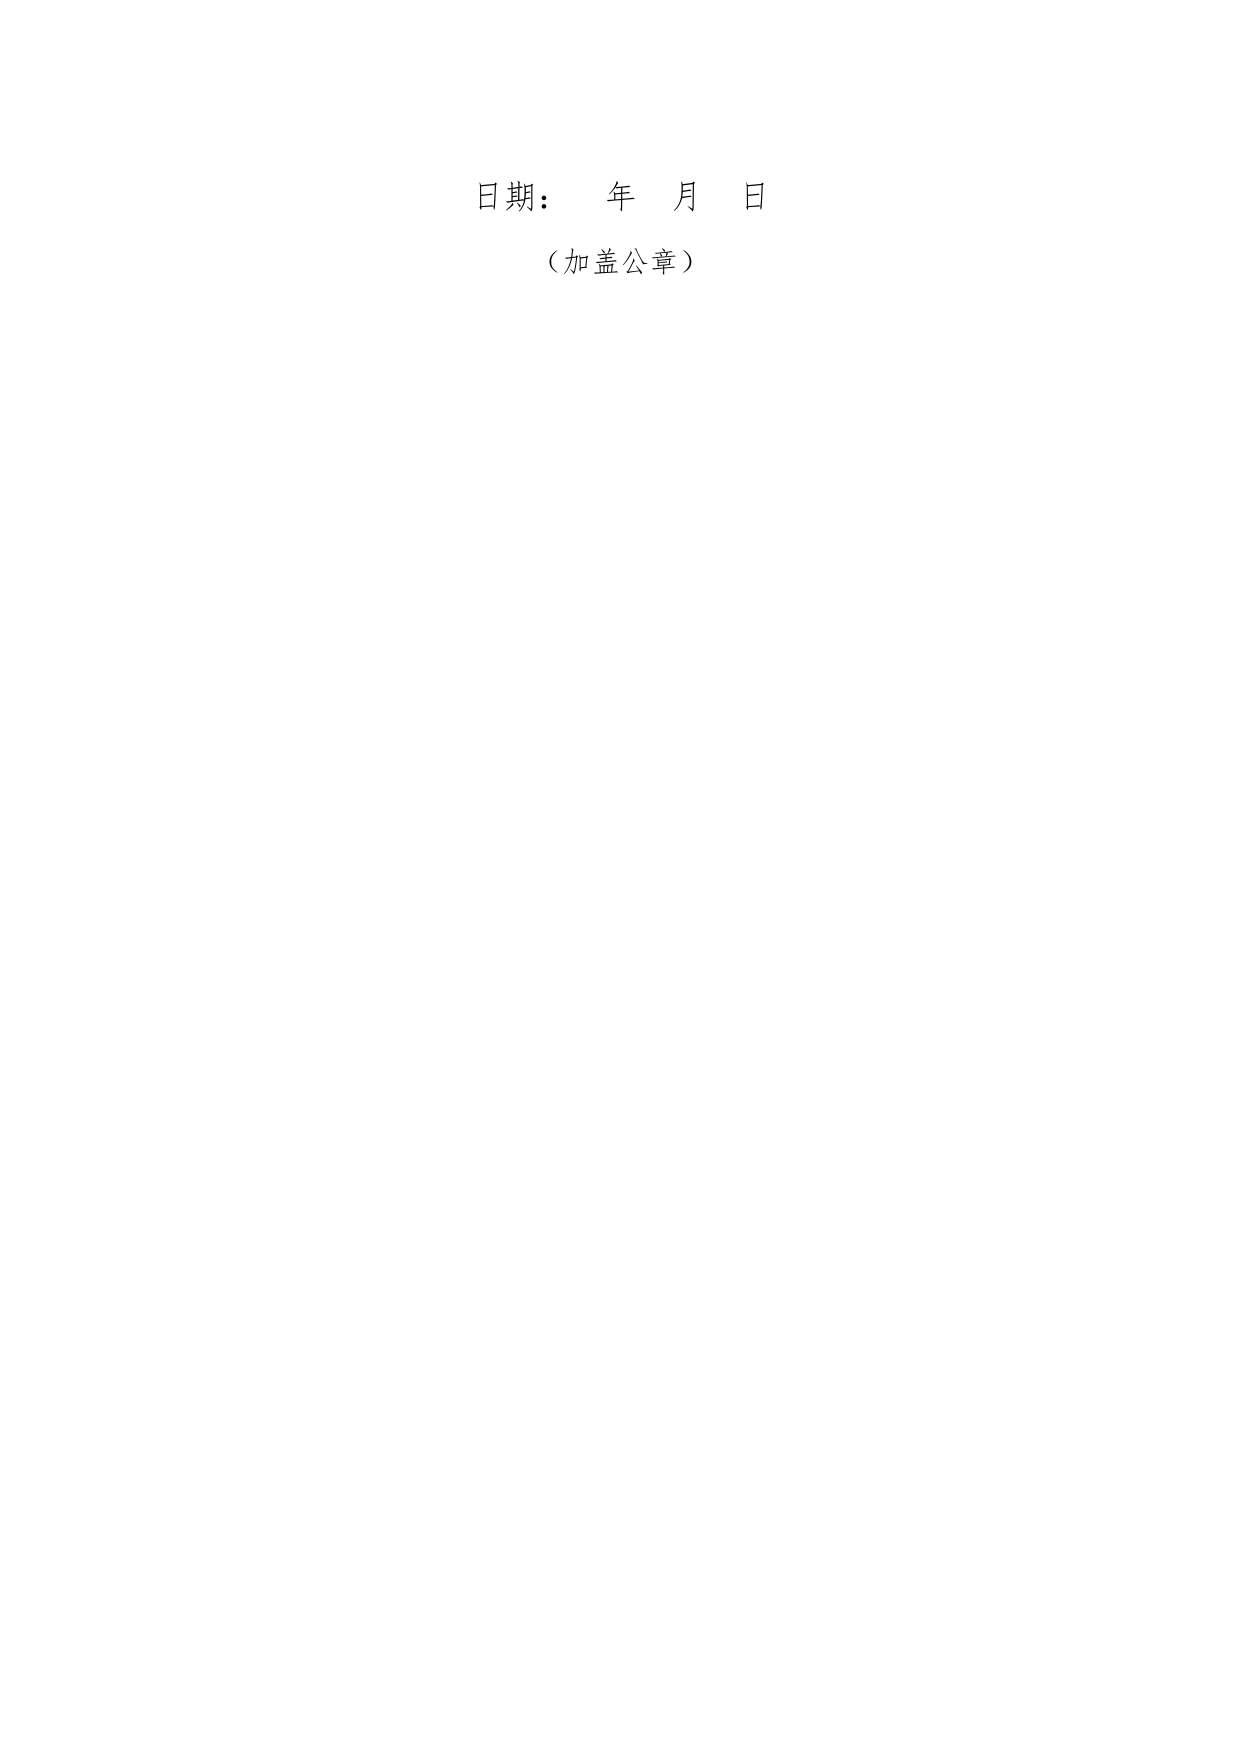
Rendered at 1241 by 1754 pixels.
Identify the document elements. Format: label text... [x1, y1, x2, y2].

text （加盖公章） [187, 227, 1053, 292]
text 日期： 年 月 日 [187, 162, 1053, 227]
